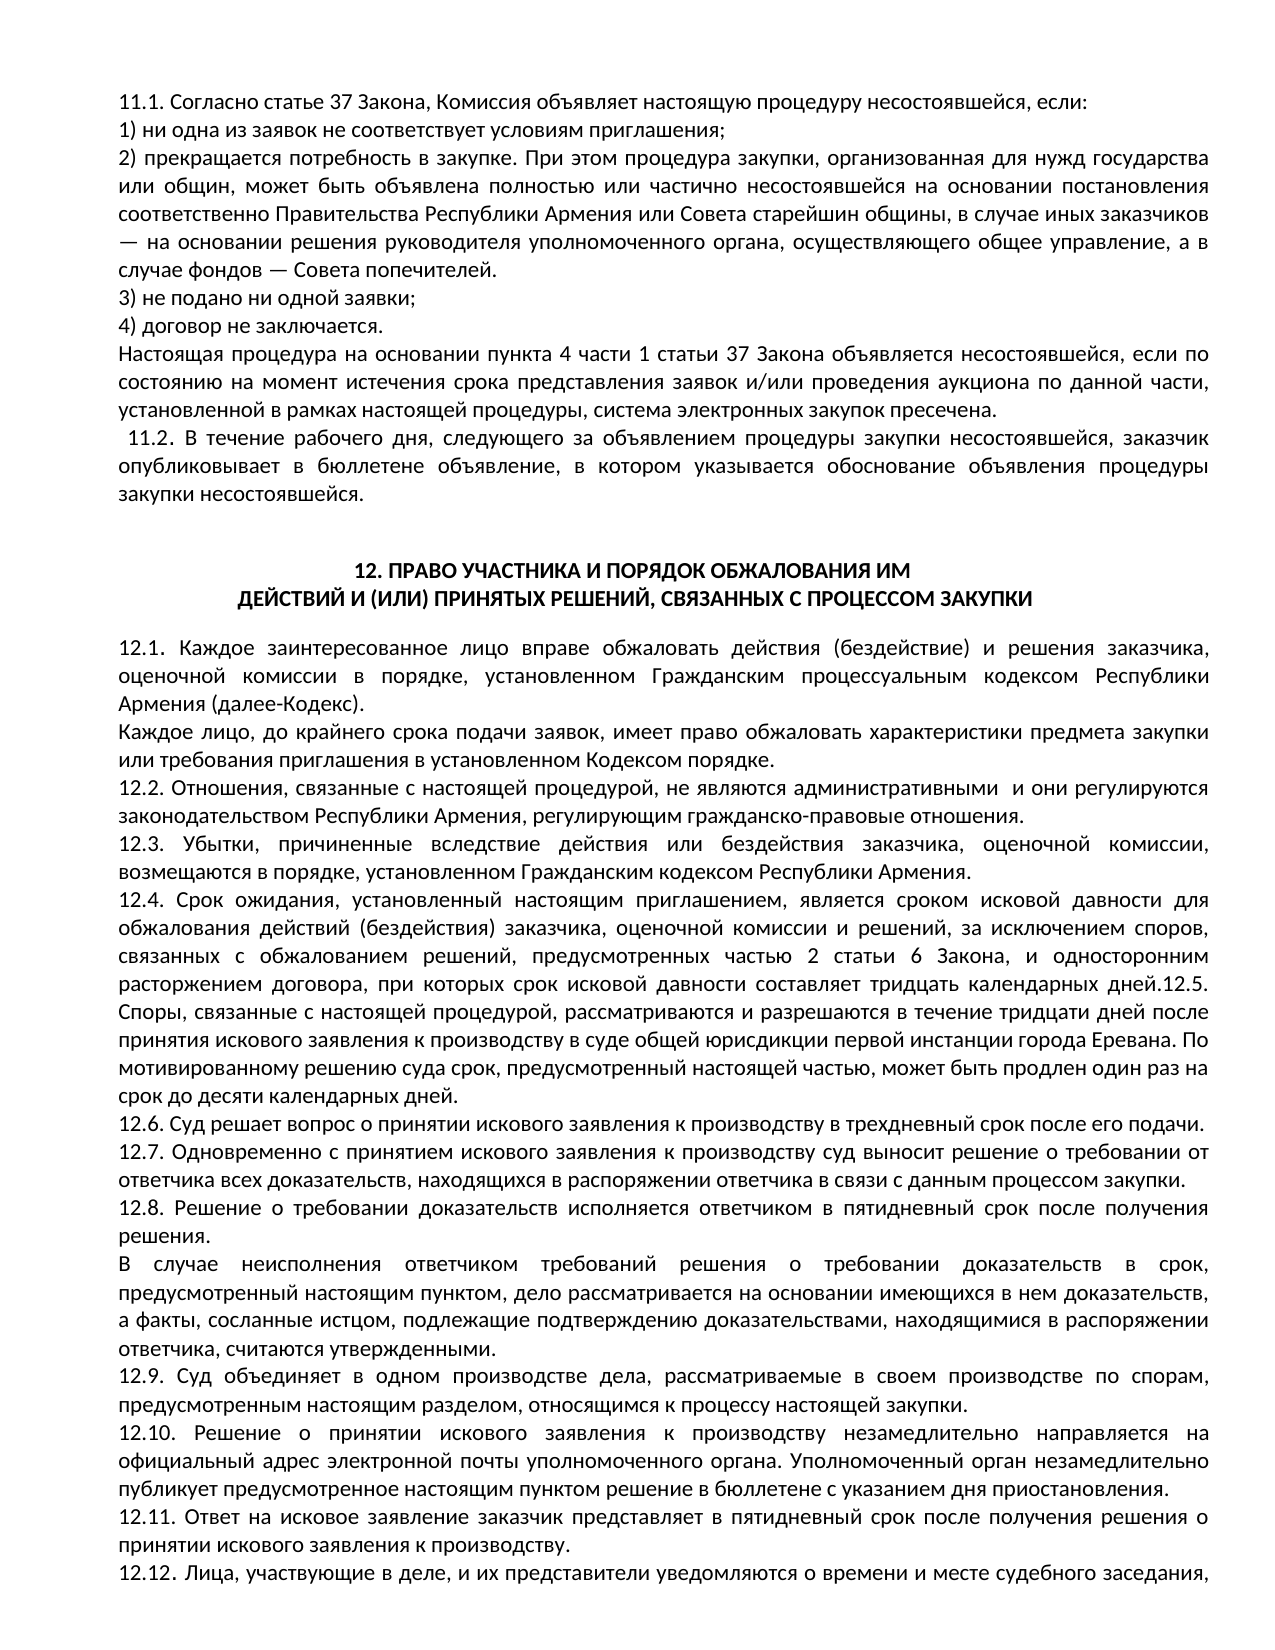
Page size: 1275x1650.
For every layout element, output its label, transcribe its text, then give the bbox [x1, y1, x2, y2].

text 4) договор не заключается. [118, 311, 1211, 339]
text 12.3. Убытки, причиненные вследствие действия или бездействия заказчика, оценочной комиссии, возмещаются в порядке, установленном Гражданским кодексом Республики Армения. [118, 829, 1211, 885]
text 12. ПРАВО УЧАСТНИКА И ПОРЯДОК ОБЖАЛОВАНИЯ ИМ ДЕЙСТВИЙ И (ИЛИ) ПРИНЯТЫХ РЕШЕНИЙ, СВЯЗАННЫХ С ПРОЦЕССОМ ЗАКУПКИ [118, 556, 1152, 612]
text 1) ни одна из заявок не соответствует условиям приглашения; [118, 115, 1211, 143]
text Каждое лицо, до крайнего срока подачи заявок, имеет право обжаловать характеристики предмета закупки или требования приглашения в установленном Кодексом порядке. [118, 717, 1211, 773]
text 12.10. Решение о принятии искового заявления к производству незамедлительно направляется на официальный адрес электронной почты уполномоченного органа. Уполномоченный орган незамедлительно публикует предусмотренное настоящим пунктом решение в бюллетене с указанием дня приостановления. [118, 1418, 1211, 1502]
text Настоящая процедура на основании пункта 4 части 1 статьи 37 Закона объявляется несостоявшейся, если по состоянию на момент истечения срока представления заявок и/или проведения аукциона по данной части, установленной в рамках настоящей процедуры, система электронных закупок пресечена. [118, 339, 1211, 423]
text 12.4. Срок ожидания, установленный настоящим приглашением, является сроком исковой давности для обжалования действий (бездействия) заказчика, оценочной комиссии и решений, за исключением споров, связанных с обжалованием решений, предусмотренных частью 2 статьи 6 Закона, и односторонним расторжением договора, при которых срок исковой давности составляет тридцать календарных дней.12.5. Споры, связанные с настоящей процедурой, рассматриваются и разрешаются в течение тридцати дней после принятия искового заявления к производству в суде общей юрисдикции первой инстанции города Еревана. По мотивированному решению суда срок, предусмотренный настоящей частью, может быть продлен один раз на срок до десяти календарных дней. [118, 885, 1211, 1109]
text 11.2․ В течение рабочего дня, следующего за объявлением процедуры закупки несостоявшейся, заказчик опубликовывает в бюллетене объявление, в котором указывается обоснование объявления процедуры закупки несостоявшейся. [118, 423, 1211, 507]
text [118, 1558, 1211, 1586]
text В случае неисполнения ответчиком требований решения о требовании доказательств в срок, предусмотренный настоящим пунктом, дело рассматривается на основании имеющихся в нем доказательств, а факты, сосланные истцом, подлежащие подтверждению доказательствами, находящимися в распоряжении ответчика, считаются утвержденными. [118, 1249, 1211, 1362]
text 12.9. Суд объединяет в одном производстве дела, рассматриваемые в своем производстве по спорам, предусмотренным настоящим разделом, относящимся к процессу настоящей закупки. [118, 1362, 1211, 1418]
text 12.1․ Каждое заинтересованное лицо вправе обжаловать действия (бездействие) и решения заказчика, оценочной комиссии в порядке, установленном Гражданским процессуальным кодексом Республики Армения (далее-Кодекс). [118, 633, 1211, 717]
text 11.1. Согласно статье 37 Закона, Комиссия объявляет настоящую процедуру несостоявшейся, если: [118, 87, 1211, 115]
text 12.11. Ответ на исковое заявление заказчик представляет в пятидневный срок после получения решения о принятии искового заявления к производству. [118, 1502, 1211, 1558]
text 3) не подано ни одной заявки; [118, 283, 1211, 311]
text 12.8. Решение о требовании доказательств исполняется ответчиком в пятидневный срок после получения решения. [118, 1193, 1211, 1249]
text 12.7. Одновременно с принятием искового заявления к производству суд выносит решение о требовании от ответчика всех доказательств, находящихся в распоряжении ответчика в связи с данным процессом закупки. [118, 1137, 1211, 1193]
text 12.2. Отношения, связанные с настоящей процедурой, не являются административными и они регулируются законодательством Республики Армения, регулирующим гражданско-правовые отношения. [118, 773, 1211, 829]
text 2) прекращается потребность в закупке. При этом процедура закупки, организованная для нужд государства или общин, может быть объявлена полностью или частично несостоявшейся на основании постановления соответственно Правительства Республики Армения или Совета старейшин общины, в случае иных заказчиков — на основании решения руководителя уполномоченного органа, осуществляющего общее управление, а в случае фондов — Совета попечителей. [118, 143, 1211, 283]
text 12.6. Суд решает вопрос о принятии искового заявления к производству в трехдневный срок после его подачи. [118, 1109, 1211, 1137]
